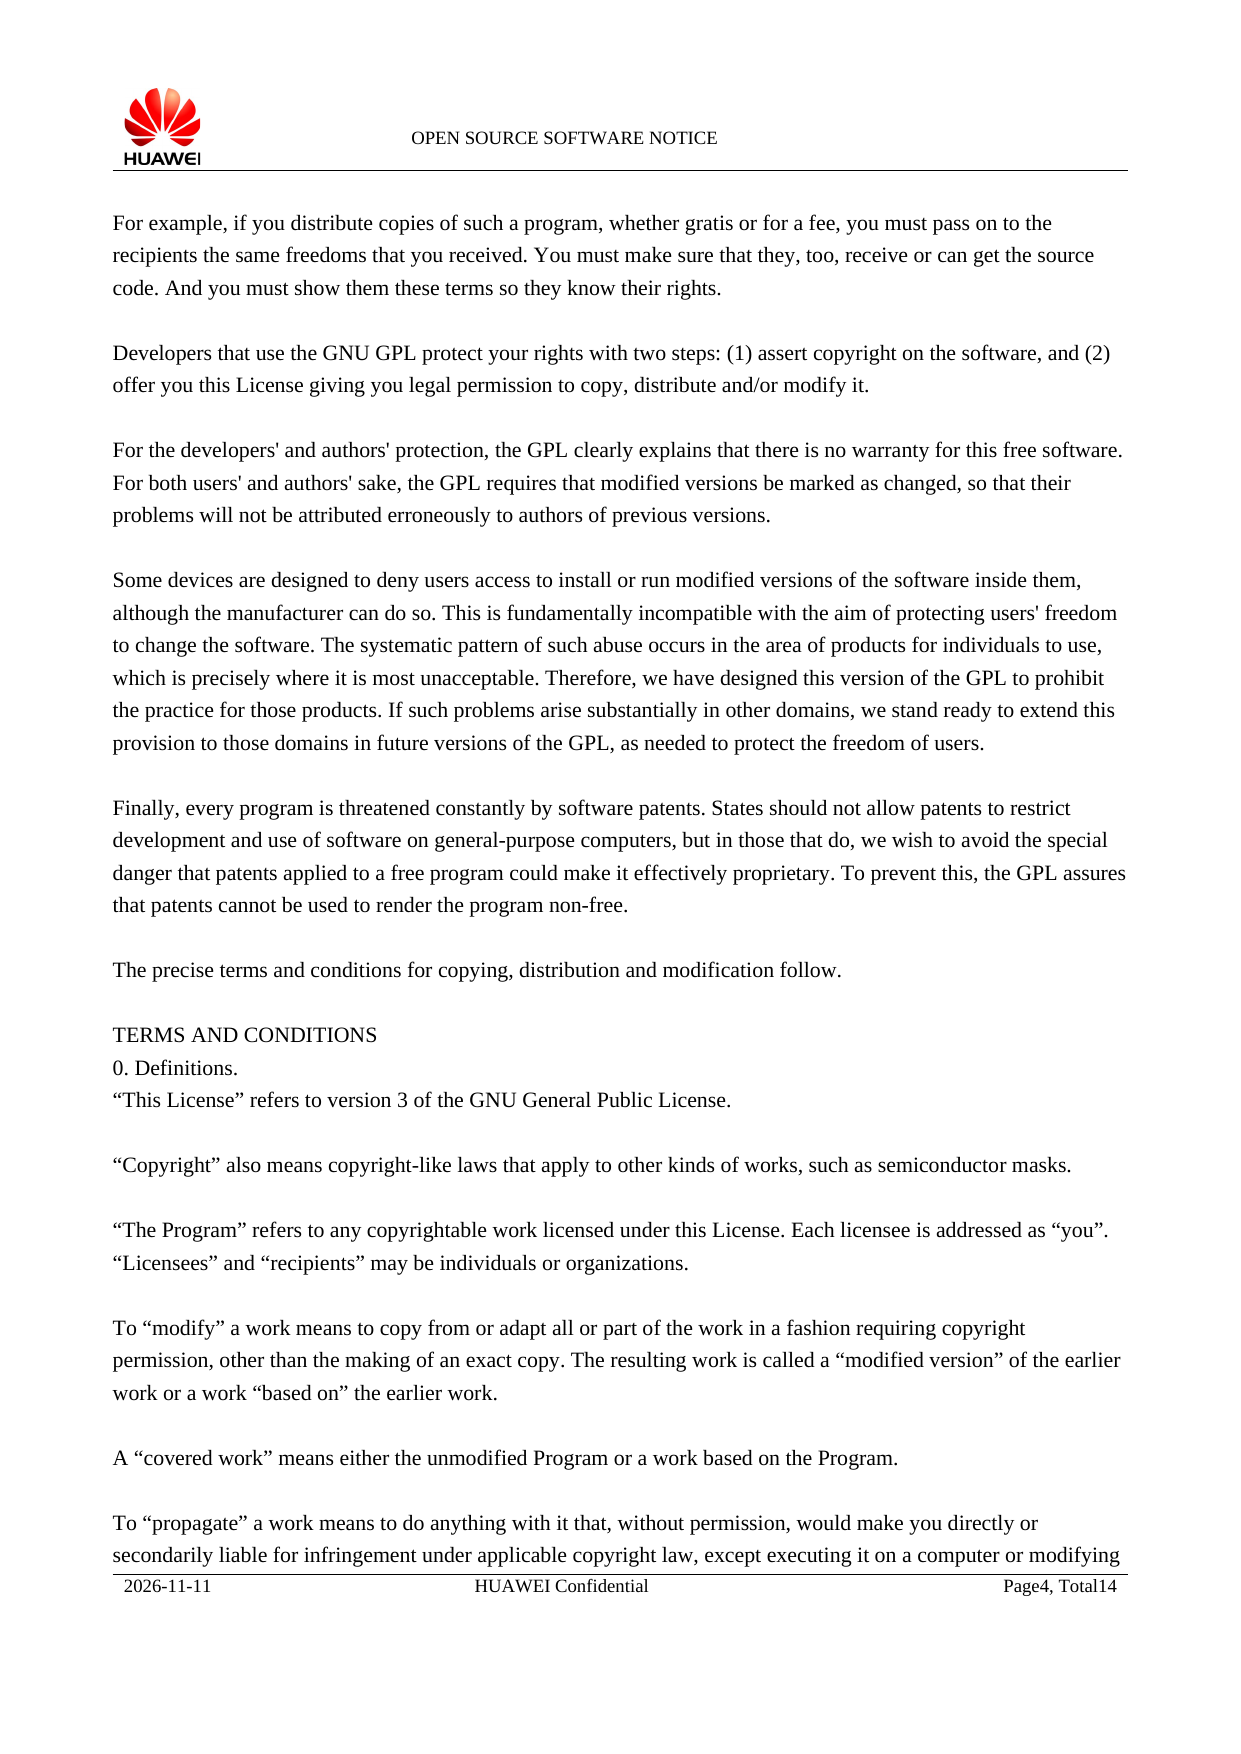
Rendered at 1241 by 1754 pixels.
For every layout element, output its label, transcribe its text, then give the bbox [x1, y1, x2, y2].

text To “modify” a work means to copy from or adapt all or part of the work in a fashion requiring copyright permission, other than the making of an exact copy. The resulting work is called a “modified version” of the earlier work or a work “based on” the earlier work. [112, 1311, 1128, 1409]
text A “covered work” means either the unmodified Program or a work based on the Program. [112, 1441, 1128, 1474]
picture [124, 88, 201, 165]
text “This License” refers to version 3 of the GNU General Public License. [112, 1084, 1128, 1116]
text “Copyright” also means copyright-like laws that apply to other kinds of works, such as semiconductor masks. [112, 1149, 1128, 1181]
text For example, if you distribute copies of such a program, whether gratis or for a fee, you must pass on to the recipients the same freedoms that you received. You must make sure that they, too, receive or can get the source code. And you must show them these terms so they know their rights. [112, 206, 1128, 304]
text The precise terms and conditions for copying, distribution and modification follow. [112, 954, 1128, 986]
text 0. Definitions. [112, 1051, 1128, 1084]
text TERMS AND CONDITIONS [112, 1019, 1128, 1051]
text For the developers' and authors' protection, the GPL clearly explains that there is no warranty for this free software. For both users' and authors' sake, the GPL requires that modified versions be marked as changed, so that their problems will not be attributed erroneously to authors of previous versions. [112, 434, 1128, 531]
text “The Program” refers to any copyrightable work licensed under this License. Each licensee is addressed as “you”. “Licensees” and “recipients” may be individuals or organizations. [112, 1214, 1128, 1279]
text Finally, every program is threatened constantly by software patents. States should not allow patents to restrict development and use of software on general-purpose computers, but in those that do, we wish to avoid the special danger that patents applied to a free program could make it effectively proprietary. To prevent this, the GPL assures that patents cannot be used to render the program non-free. [112, 791, 1128, 921]
text Some devices are designed to deny users access to install or run modified versions of the software inside them, although the manufacturer can do so. This is fundamentally incompatible with the aim of protecting users' freedom to change the software. The systematic pattern of such abuse occurs in the area of products for individuals to use, which is precisely where it is most unacceptable. Therefore, we have designed this version of the GPL to prohibit the practice for those products. If such problems arise substantially in other domains, we stand ready to extend this provision to those domains in future versions of the GPL, as needed to protect the freedom of users. [112, 564, 1128, 759]
text Developers that use the GNU GPL protect your rights with two steps: (1) assert copyright on the software, and (2) offer you this License giving you legal permission to copy, distribute and/or modify it. [112, 336, 1128, 401]
